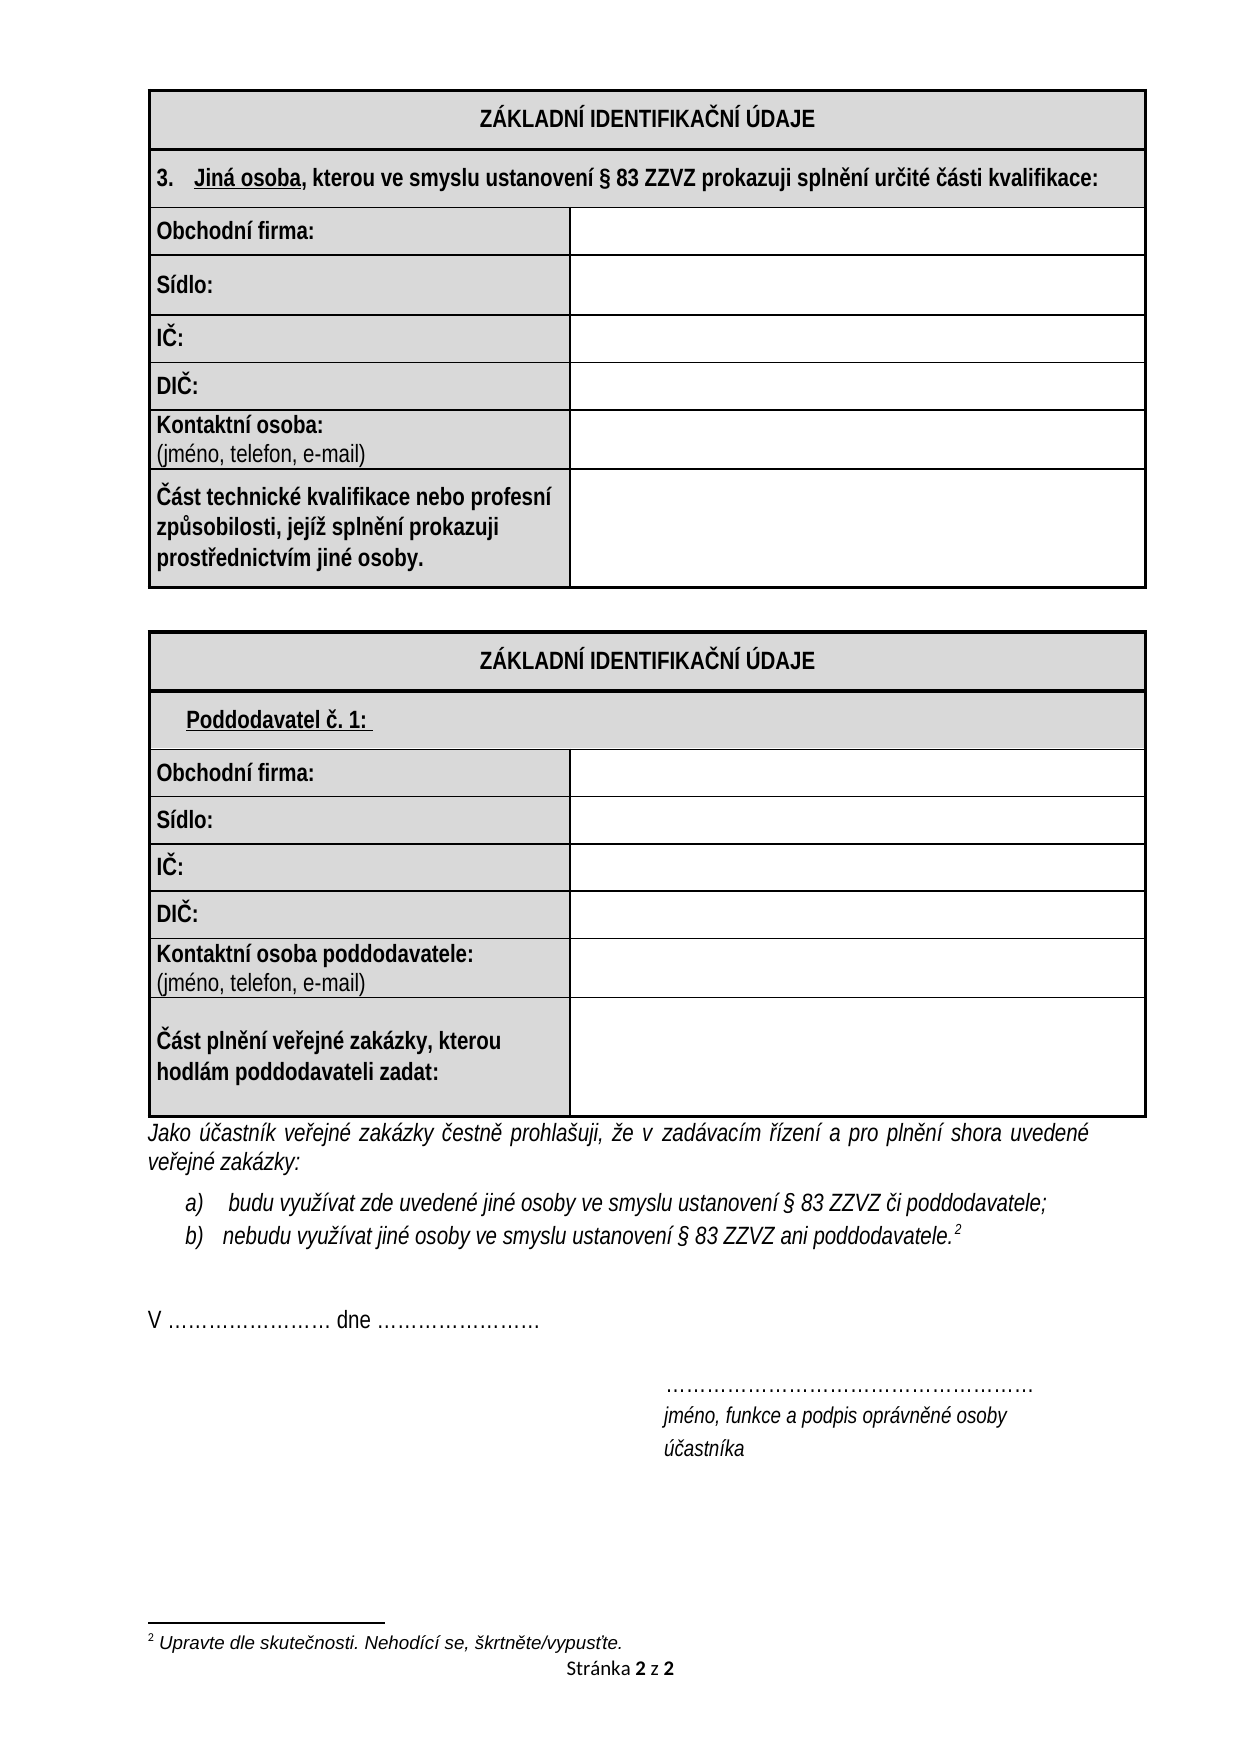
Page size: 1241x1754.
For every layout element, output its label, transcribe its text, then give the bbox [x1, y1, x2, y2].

list budu využívat zde uvedené jiné osoby ve smyslu ustanovení § 83 ZZVZ či poddodavatele; [185, 1188, 1093, 1216]
list nebudu využívat jiné osoby ve smyslu ustanovení § 83 ZZVZ ani poddodavatele. [185, 1221, 1093, 1249]
table_cell Část plnění veřejné zakázky, kterou hodlám poddodavateli zadat: [151, 998, 569, 1115]
table_cell [571, 892, 1144, 938]
list ……………………………………………… [665, 1369, 1093, 1398]
table_cell IČ: [151, 845, 569, 890]
table_cell [571, 411, 1144, 468]
table_cell Část technické kvalifikace nebo profesní způsobilosti, jejíž splnění prokazuji prostřednictvím jiné osoby. [151, 470, 569, 586]
table_cell [571, 256, 1144, 314]
table_cell [571, 797, 1144, 843]
table_cell DIČ: [151, 892, 569, 938]
list jméno, funkce a podpis oprávněné osoby účastníka [664, 1402, 1093, 1461]
table_cell Kontaktní osoba poddodavatele: (jméno, telefon, e-mail) [151, 939, 569, 997]
table_cell [571, 208, 1144, 254]
table_cell [571, 316, 1144, 362]
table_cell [151, 411, 569, 468]
table_cell Sídlo: [151, 797, 569, 843]
table_header Základní identifikační údaje [151, 634, 1144, 689]
text Jako účastník veřejné zakázky čestně prohlašuji, že v zadávacím řízení a pro plnění shora uvedené veřejné zakázky: [148, 1118, 1093, 1175]
text V …………………… dne …………………… [148, 1305, 1093, 1334]
table_cell [571, 939, 1144, 997]
table_cell [571, 750, 1144, 796]
table_cell Obchodní firma: [151, 208, 569, 254]
table_cell [571, 363, 1144, 409]
table_cell Obchodní firma: [151, 750, 569, 796]
table_cell Sídlo: [151, 256, 569, 314]
table_cell Jiná osoba, kterou ve smyslu ustanovení § 83 ZZVZ prokazuji splnění určité části kvalifikace: [151, 151, 1144, 207]
table_cell IČ: [151, 316, 569, 362]
table_cell [571, 470, 1144, 586]
table_cell [571, 845, 1144, 890]
table_cell Základní identifikační údaje [151, 92, 1144, 148]
table_cell [571, 998, 1144, 1115]
table_cell DIČ: [151, 363, 569, 409]
table_cell Poddodavatel č. 1: [151, 693, 1144, 748]
